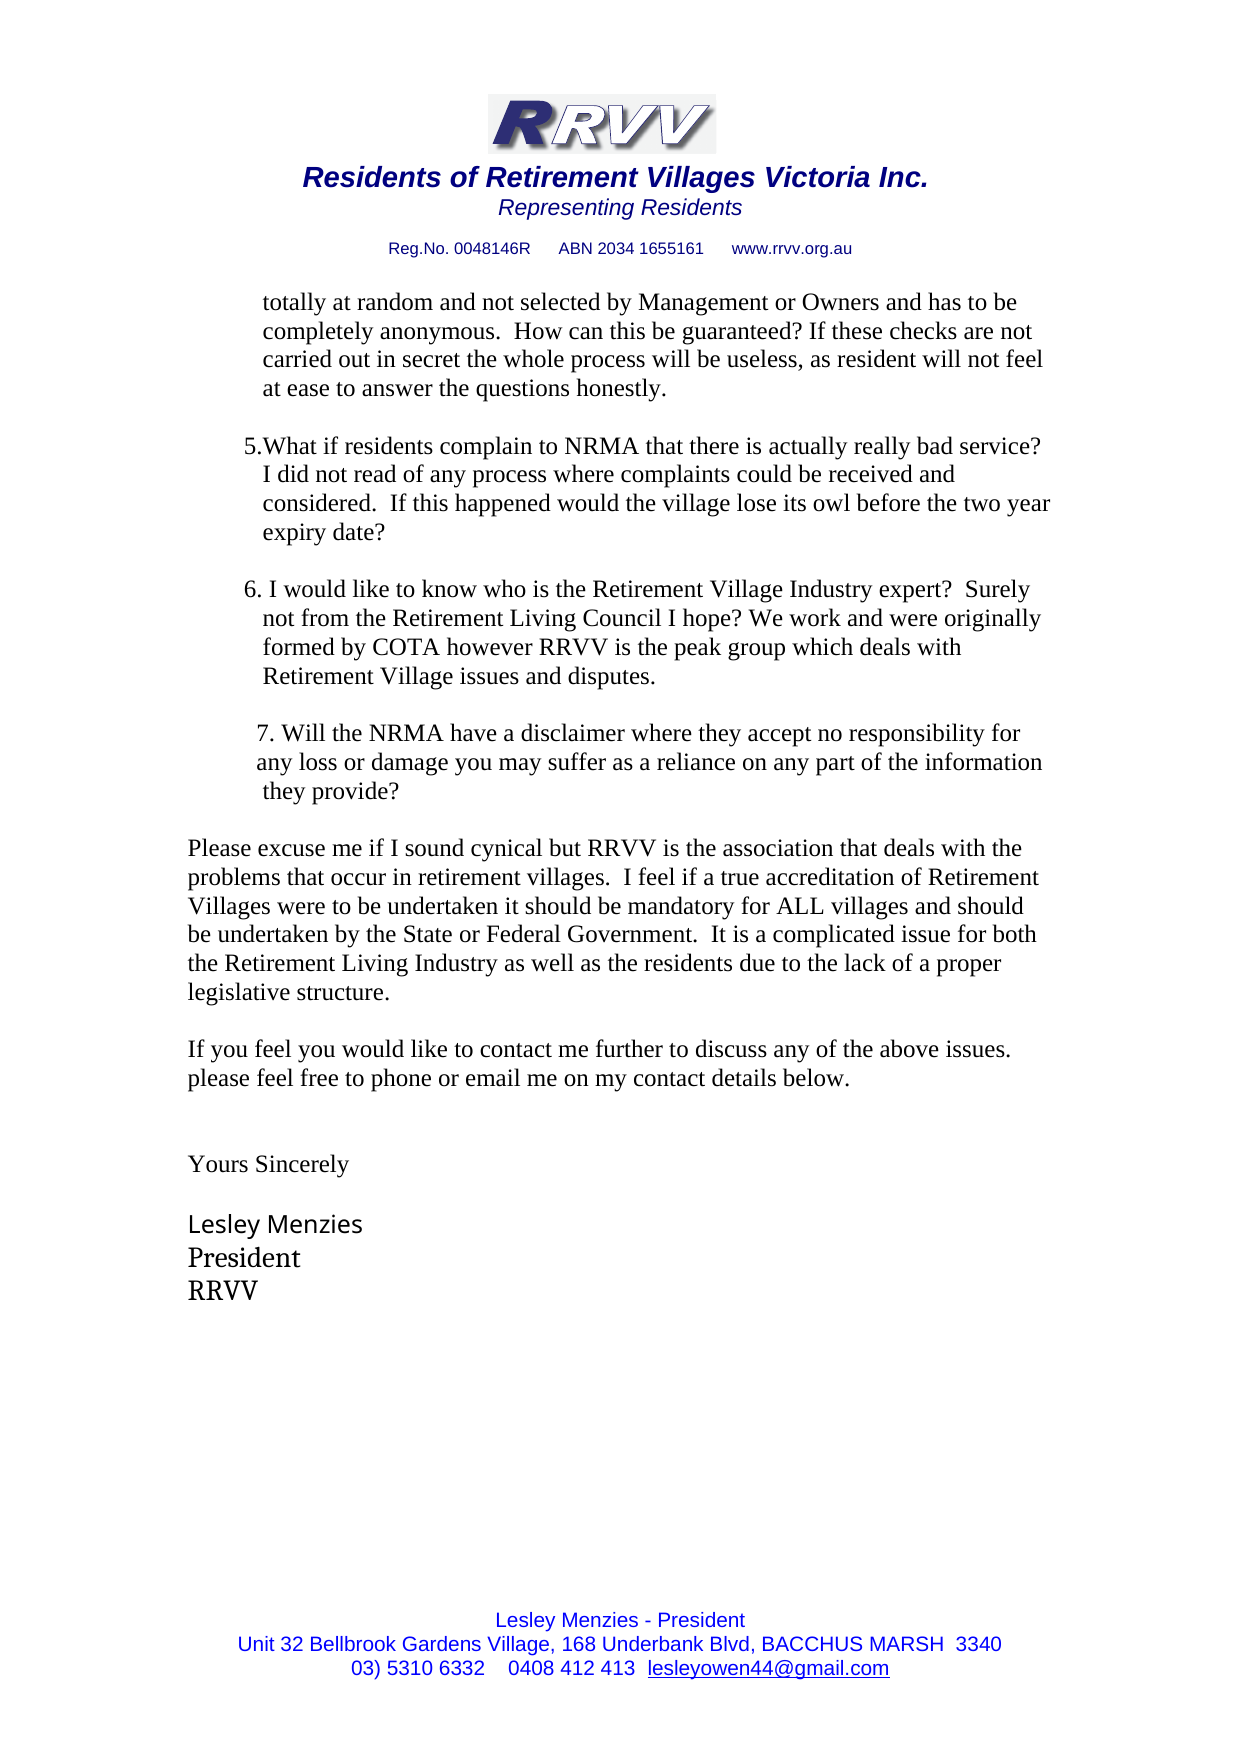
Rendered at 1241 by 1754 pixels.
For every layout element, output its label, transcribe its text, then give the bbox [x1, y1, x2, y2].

text completely anonymous. How can this be guaranteed? If these checks are not [187, 316, 1053, 344]
text Please excuse me if I sound cynical but RRVV is the association that deals with the problems that occur in retirement villages. I feel if a true accreditation of Retirement Villages were to be undertaken it should be mandatory for ALL villages and should be undertaken by the State or Federal Government. It is a complicated issue for both the Retirement Living Industry as well as the residents due to the lack of a proper legislative structure. [187, 833, 1053, 1006]
text President [187, 1241, 1053, 1274]
text Retirement Village issues and disputes. [187, 661, 1053, 689]
text expiry date? [187, 517, 1053, 546]
text at ease to answer the questions honestly. [187, 373, 1053, 402]
text Yours Sincerely [187, 1149, 1053, 1178]
text totally at random and not selected by Management or Owners and has to be [187, 287, 1053, 316]
text they provide? [187, 776, 1053, 804]
text any loss or damage you may suffer as a reliance on any part of the information [187, 747, 1053, 776]
text 7. Will the NRMA have a disclaimer where they accept no responsibility for [187, 718, 1053, 747]
text 6. I would like to know who is the Retirement Village Industry expert? Surely [187, 574, 1053, 603]
text considered. If this happened would the village lose its owl before the two year [187, 488, 1053, 517]
text I did not read of any process where complaints could be received and [187, 459, 1053, 488]
text Lesley Menzies [187, 1207, 1053, 1241]
text If you feel you would like to contact me further to discuss any of the above issues. please feel free to phone or email me on my contact details below. [187, 1034, 1053, 1092]
text not from the Retirement Living Council I hope? We work and were originally [187, 603, 1053, 632]
text carried out in secret the whole process will be useless, as resident will not feel [187, 344, 1053, 373]
text 5.What if residents complain to NRMA that there is actually really bad service? [187, 431, 1053, 459]
text RRVV [187, 1274, 1053, 1308]
text formed by COTA however RRVV is the peak group which deals with [187, 632, 1053, 661]
